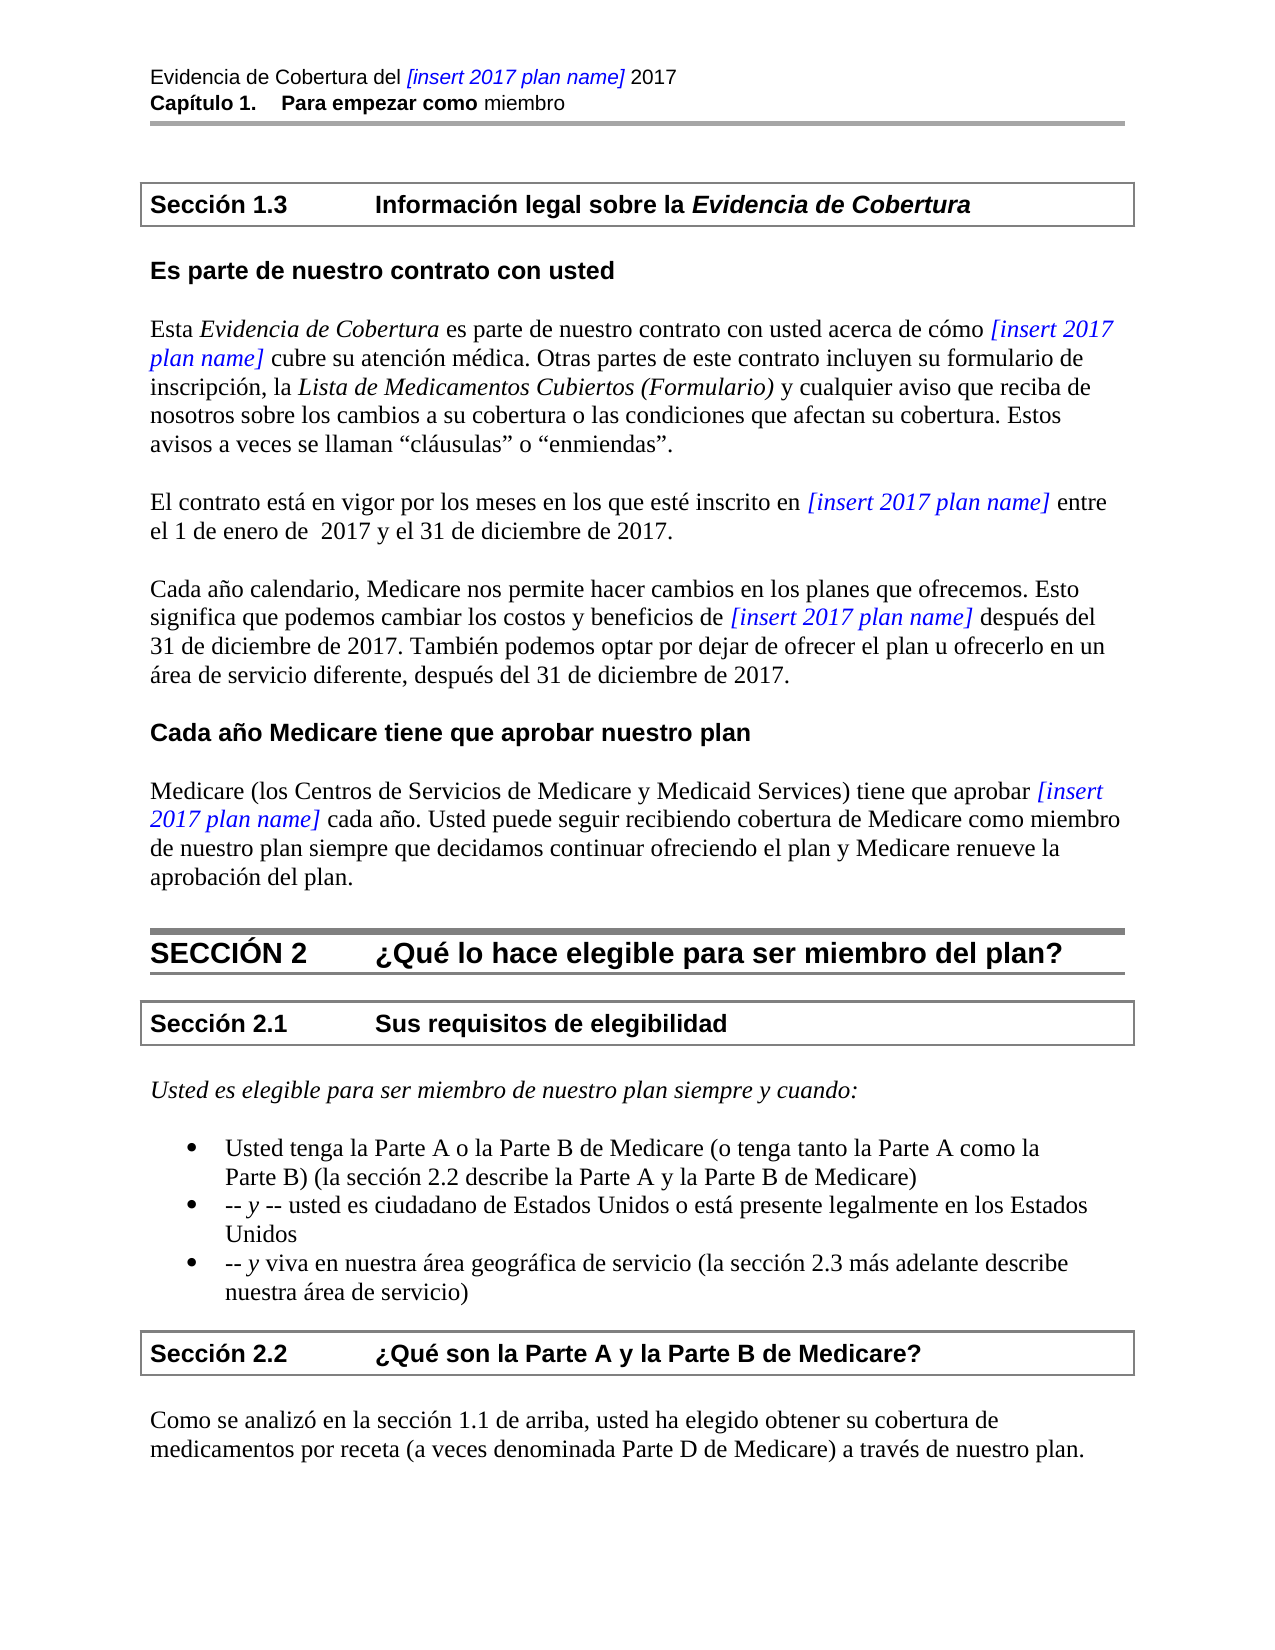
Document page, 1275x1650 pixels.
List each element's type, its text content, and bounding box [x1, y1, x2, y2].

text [150, 1405, 1125, 1462]
text El contrato está en vigor por los meses en los que esté inscrito en [insert 2017 plan name] entre el 1 de enero de 2017 y el 31 de diciembre de 2017. [150, 487, 1125, 544]
text Cada año calendario, Medicare nos permite hacer cambios en los planes que ofrecemos. Esto significa que podemos cambiar los costos y beneficios de [insert 2017 plan name] después del 31 de diciembre de 2017. También podemos optar por dejar de ofrecer el plan u ofrecerlo en un área de servicio diferente, después del 31 de diciembre de 2017. [150, 574, 1125, 689]
subtitle SECCIÓN 2 ¿Qué lo hace elegible para ser miembro del plan? [150, 935, 1125, 972]
subtitle Sección 2.2 ¿Qué son la Parte A y la Parte B de Medicare? [142, 1333, 1133, 1374]
text Usted es elegible para ser miembro de nuestro plan siempre y cuando: [150, 1075, 1125, 1104]
list -- y viva en nuestra área geográfica de servicio (la sección 2.3 más adelante describe nuestra área de servicio) [187, 1248, 1125, 1305]
list Usted tenga la Parte A o la Parte B de Medicare (o tenga tanto la Parte A como la Parte B) (la sección 2.2 describe la Parte A y la Parte B de Medicare) [187, 1133, 1125, 1190]
subtitle Es parte de nuestro contrato con usted [150, 256, 1125, 285]
list -- y -- usted es ciudadano de Estados Unidos o está presente legalmente en los Estados Unidos [187, 1190, 1125, 1248]
subtitle Sección 2.1 Sus requisitos de elegibilidad [142, 1003, 1133, 1044]
subtitle Sección 1.3 Información legal sobre la Evidencia de Cobertura [142, 184, 1133, 225]
text Esta Evidencia de Cobertura es parte de nuestro contrato con usted acerca de cómo [insert 2017 plan name] cubre su atención médica. Otras partes de este contrato incluyen su formulario de inscripción, la Lista de Medicamentos Cubiertos (Formulario) y cualquier aviso que reciba de nosotros sobre los cambios a su cobertura o las condiciones que afectan su cobertura. Estos avisos a veces se llaman “cláusulas” o “enmiendas”. [150, 314, 1125, 458]
subtitle Cada año Medicare tiene que aprobar nuestro plan [150, 718, 1125, 747]
text Medicare (los Centros de Servicios de Medicare y Medicaid Services) tiene que aprobar [insert 2017 plan name] cada año. Usted puede seguir recibiendo cobertura de Medicare como miembro de nuestro plan siempre que decidamos continuar ofreciendo el plan y Medicare renueve la aprobación del plan. [150, 776, 1125, 891]
